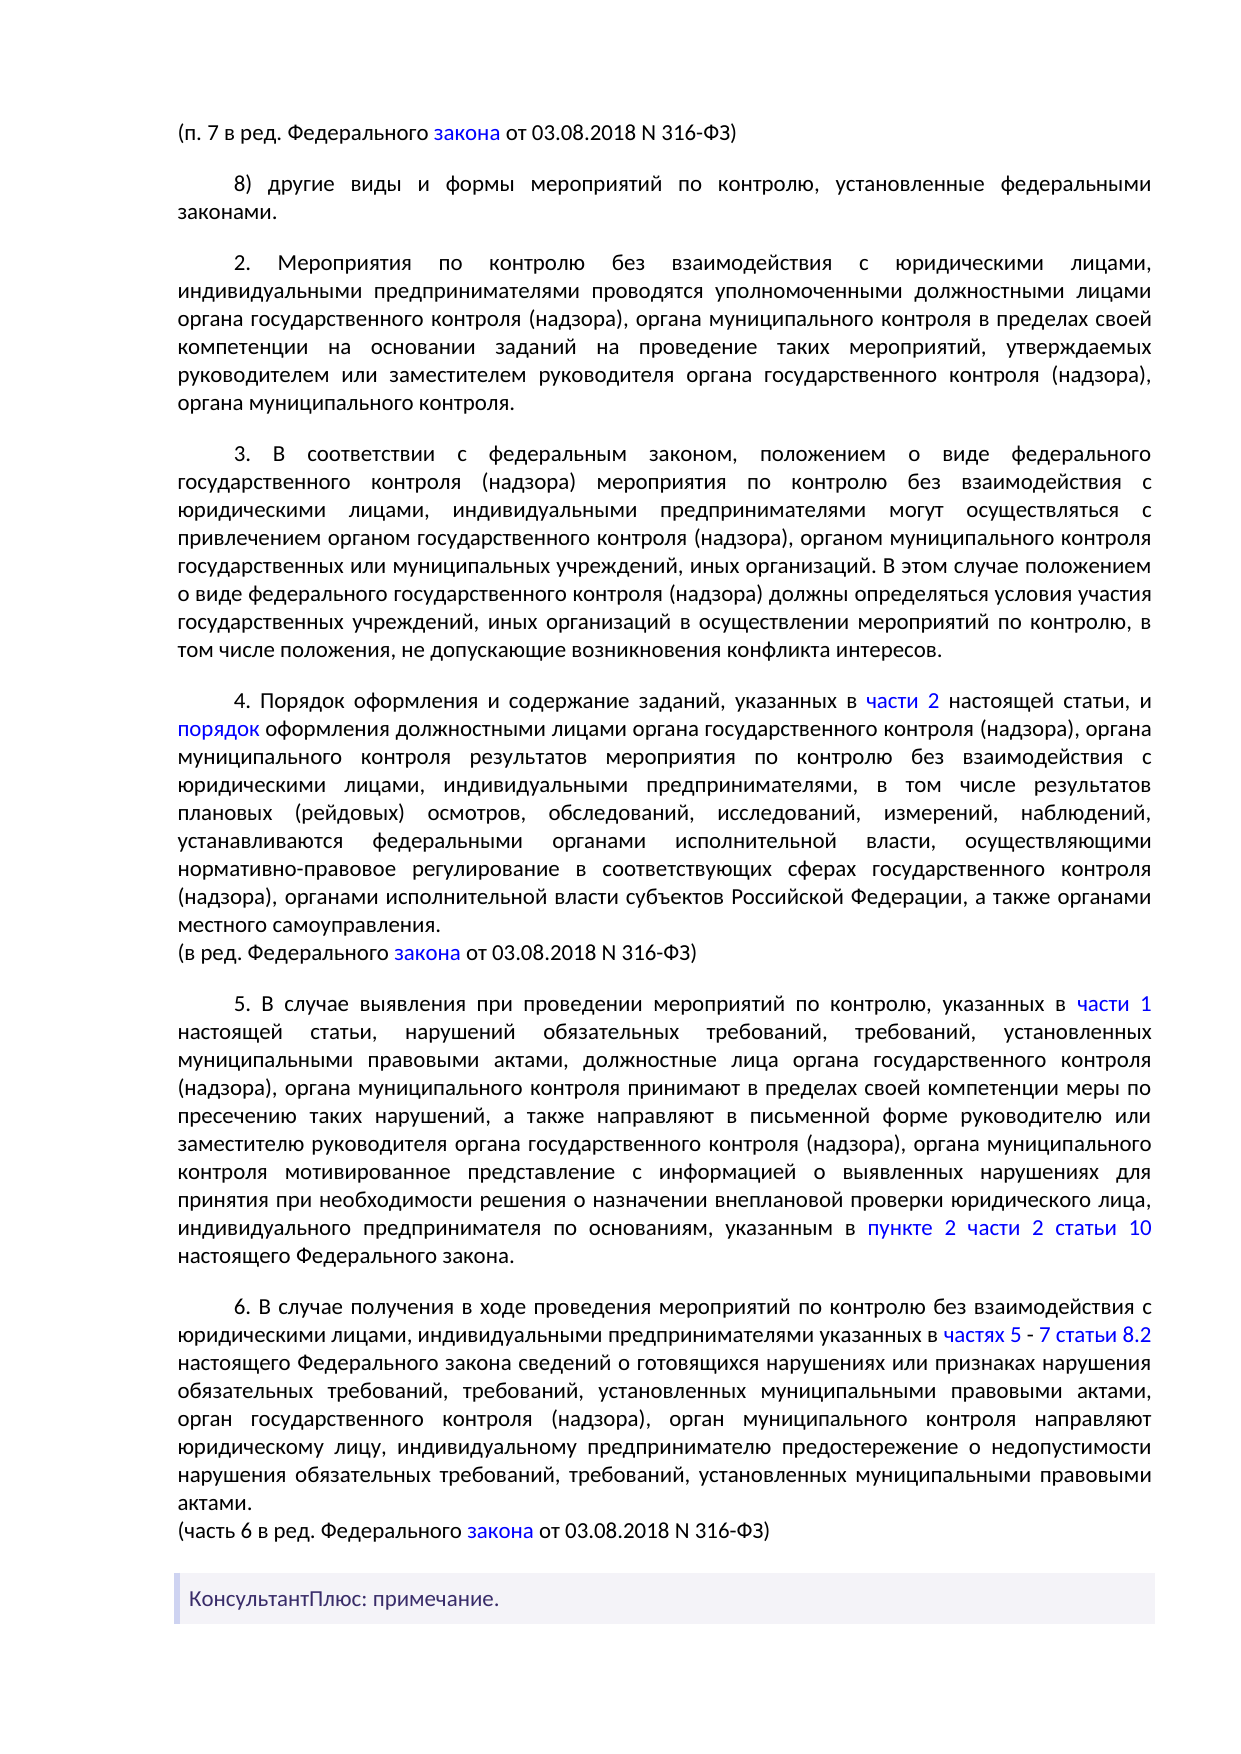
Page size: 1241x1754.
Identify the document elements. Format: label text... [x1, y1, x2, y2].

text (в ред. Федерального закона от 03.08.2018 N 316-ФЗ) [177, 938, 1152, 966]
text 2. Мероприятия по контролю без взаимодействия с юридическими лицами, индивидуальными предпринимателями проводятся уполномоченными должностными лицами органа государственного контроля (надзора), органа муниципального контроля в пределах своей компетенции на основании заданий на проведение таких мероприятий, утверждаемых руководителем или заместителем руководителя органа государственного контроля (надзора), органа муниципального контроля. [177, 248, 1152, 416]
text (часть 6 в ред. Федерального закона от 03.08.2018 N 316-ФЗ) [177, 1517, 1152, 1544]
text 6. В случае получения в ходе проведения мероприятий по контролю без взаимодействия с юридическими лицами, индивидуальными предпринимателями указанных в частях 5 - 7 статьи 8.2 настоящего Федерального закона сведений о готовящихся нарушениях или признаках нарушения обязательных требований, требований, установленных муниципальными правовыми актами, орган государственного контроля (надзора), орган муниципального контроля направляют юридическому лицу, индивидуальному предпринимателю предостережение о недопустимости нарушения обязательных требований, требований, установленных муниципальными правовыми актами. [177, 1292, 1152, 1517]
text 3. В соответствии с федеральным законом, положением о виде федерального государственного контроля (надзора) мероприятия по контролю без взаимодействия с юридическими лицами, индивидуальными предпринимателями могут осуществляться с привлечением органом государственного контроля (надзора), органом муниципального контроля государственных или муниципальных учреждений, иных организаций. В этом случае положением о виде федерального государственного контроля (надзора) должны определяться условия участия государственных учреждений, иных организаций в осуществлении мероприятий по контролю, в том числе положения, не допускающие возникновения конфликта интересов. [177, 439, 1152, 663]
text 5. В случае выявления при проведении мероприятий по контролю, указанных в части 1 настоящей статьи, нарушений обязательных требований, требований, установленных муниципальными правовыми актами, должностные лица органа государственного контроля (надзора), органа муниципального контроля принимают в пределах своей компетенции меры по пресечению таких нарушений, а также направляют в письменной форме руководителю или заместителю руководителя органа государственного контроля (надзора), органа муниципального контроля мотивированное представление с информацией о выявленных нарушениях для принятия при необходимости решения о назначении внеплановой проверки юридического лица, индивидуального предпринимателя по основаниям, указанным в пункте 2 части 2 статьи 10 настоящего Федерального закона. [177, 989, 1152, 1269]
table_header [180, 1573, 1149, 1624]
text 8) другие виды и формы мероприятий по контролю, установленные федеральными законами. [177, 169, 1152, 225]
text (п. 7 в ред. Федерального закона от 03.08.2018 N 316-ФЗ) [177, 118, 1152, 146]
text 4. Порядок оформления и содержание заданий, указанных в части 2 настоящей статьи, и порядок оформления должностными лицами органа государственного контроля (надзора), органа муниципального контроля результатов мероприятия по контролю без взаимодействия с юридическими лицами, индивидуальными предпринимателями, в том числе результатов плановых (рейдовых) осмотров, обследований, исследований, измерений, наблюдений, устанавливаются федеральными органами исполнительной власти, осуществляющими нормативно-правовое регулирование в соответствующих сферах государственного контроля (надзора), органами исполнительной власти субъектов Российской Федерации, а также органами местного самоуправления. [177, 686, 1152, 938]
